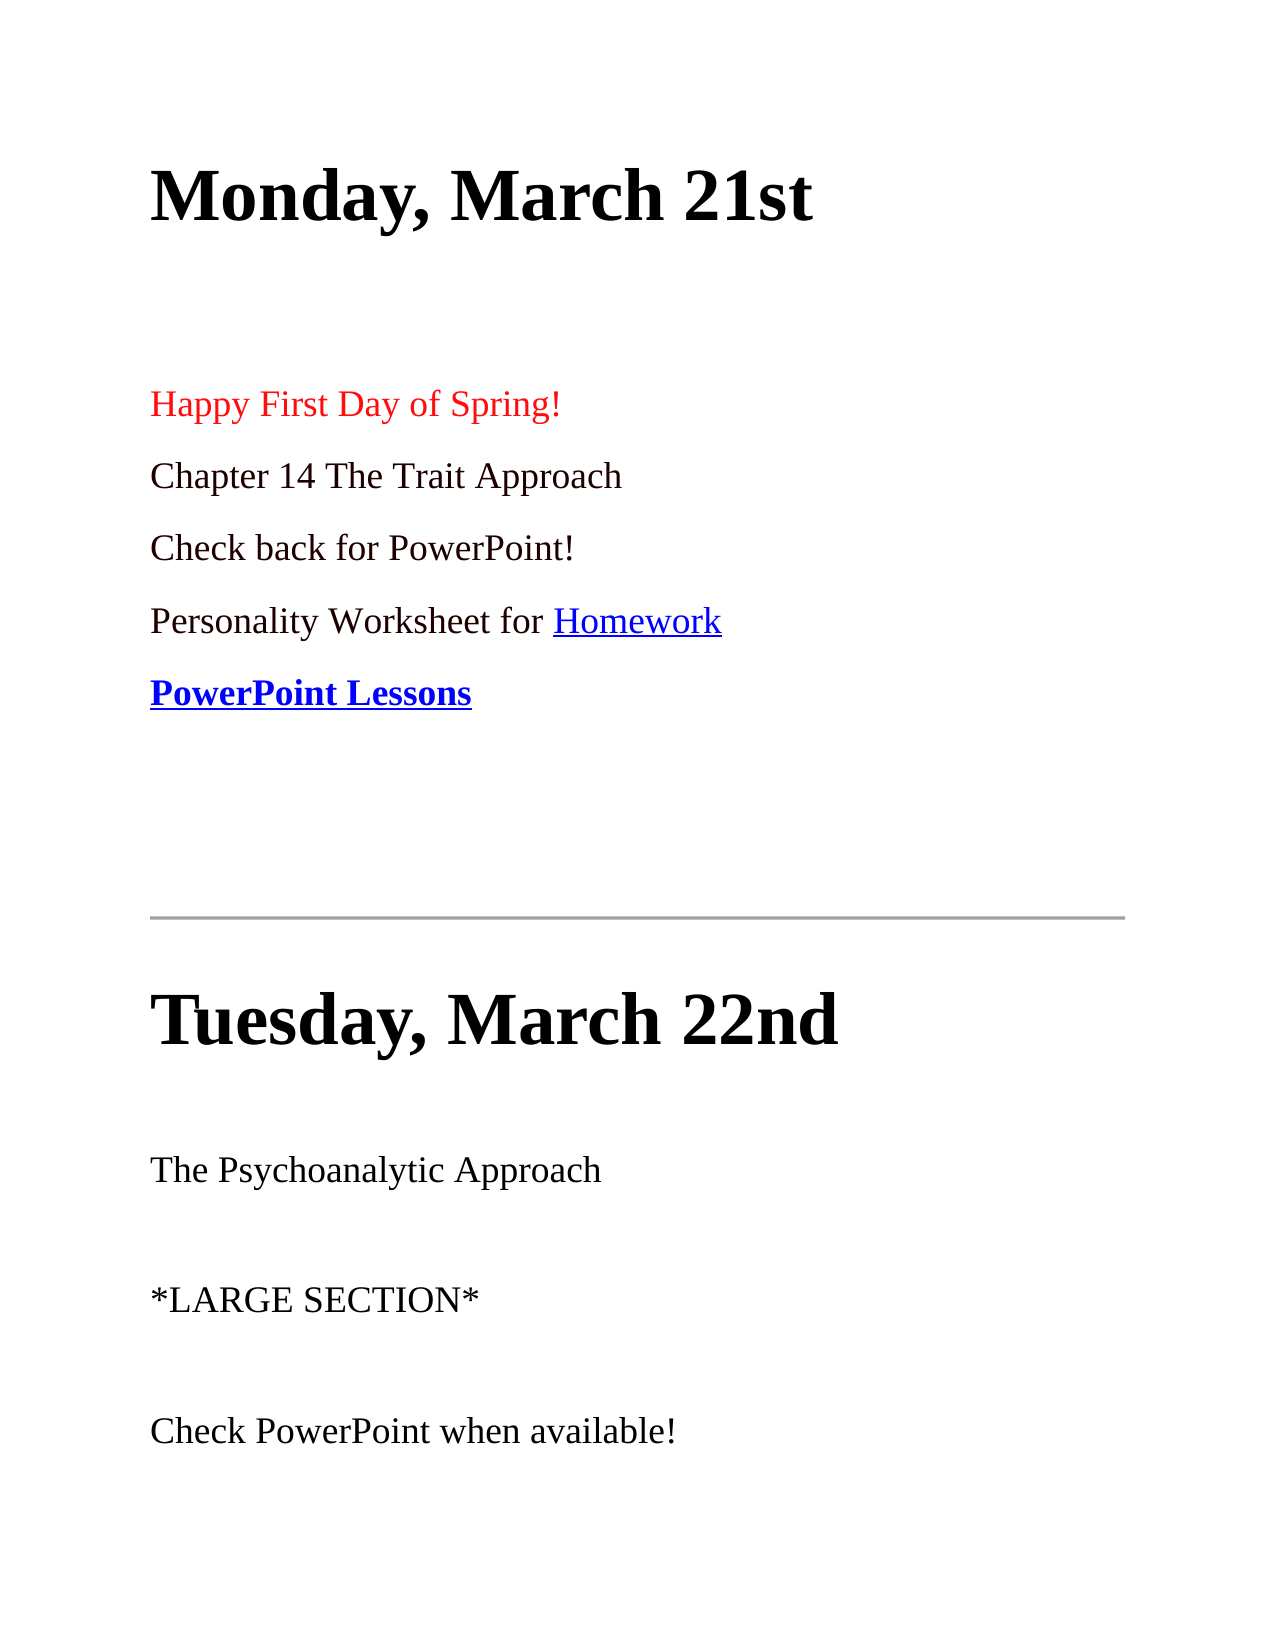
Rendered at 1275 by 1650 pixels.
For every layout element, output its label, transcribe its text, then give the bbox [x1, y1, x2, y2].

text *LARGE SECTION* [150, 1278, 1125, 1321]
text PowerPoint Lessons [150, 670, 1125, 713]
text Monday, March 21st [150, 150, 1125, 236]
text The Psychoanalytic Approach [150, 1148, 1125, 1191]
text Personality Worksheet for Homework [150, 598, 1125, 641]
text ﻿Tuesday, March 22nd [150, 974, 1125, 1061]
text Check back for PowerPoint! [150, 526, 1125, 569]
text Check PowerPoint when available! [150, 1408, 1125, 1451]
text Happy First Day of Spring! [150, 381, 1125, 424]
text Chapter 14 The Trait Approach [150, 453, 1125, 497]
